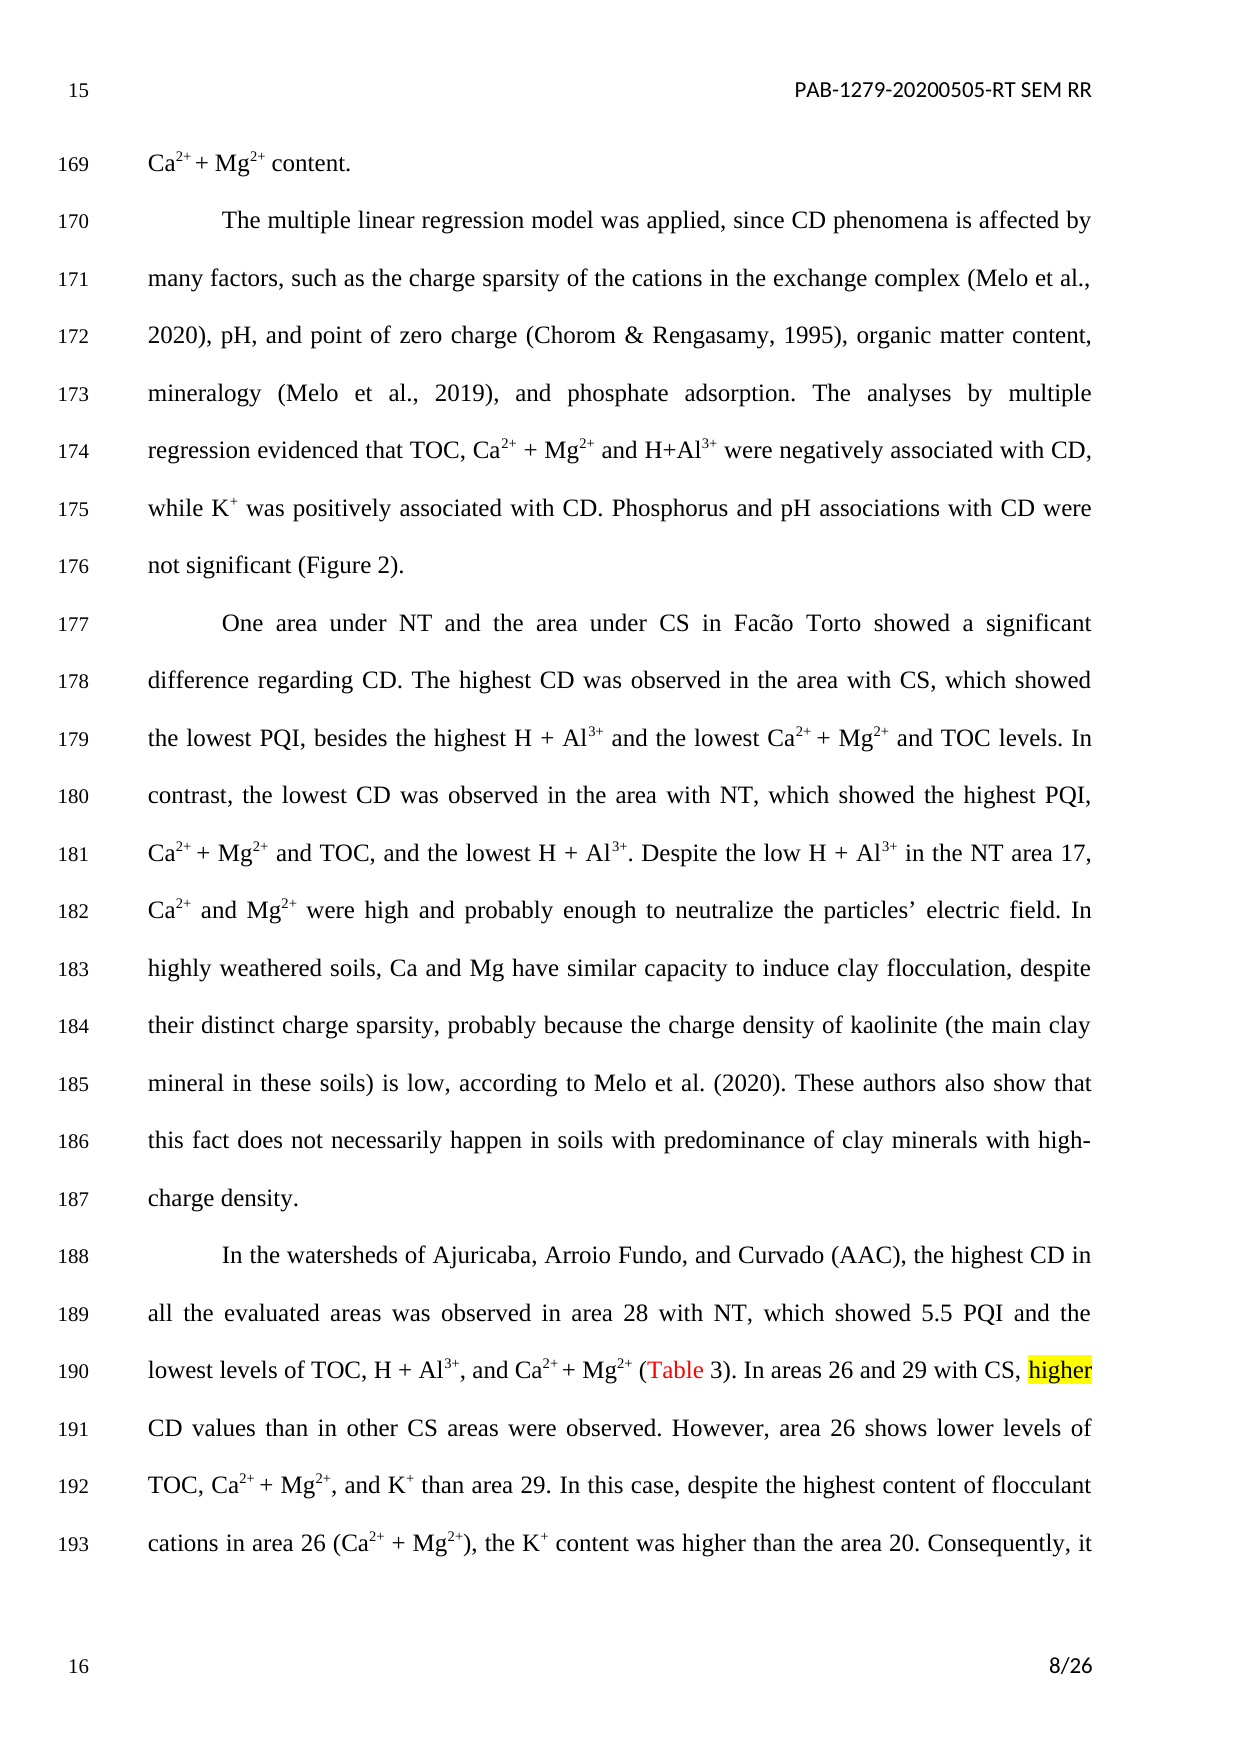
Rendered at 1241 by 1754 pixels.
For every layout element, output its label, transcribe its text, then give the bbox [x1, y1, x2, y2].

text The multiple linear regression model was applied, since CD phenomena is affected by many factors, such as the charge sparsity of the cations in the exchange complex (Melo et al., 2020), pH, and point of zero charge (Chorom & Rengasamy, 1995), organic matter content, mineralogy (Melo et al., 2019), and phosphate adsorption. The analyses by multiple regression evidenced that TOC, Ca2+ + Mg2+ and H+Al3+ were negatively associated with CD, while K+ was positively associated with CD. Phosphorus and pH associations with CD were not significant (Figure 2). [148, 205, 1092, 579]
text One area under NT and the area under CS in Facão Torto showed a significant difference regarding CD. The highest CD was observed in the area with CS, which showed the lowest PQI, besides the highest H + Al3+ and the lowest Ca2+ + Mg2+ and TOC levels. In contrast, the lowest CD was observed in the area with NT, which showed the highest PQI, Ca2+ + Mg2+ and TOC, and the lowest H + Al3+. Despite the low H + Al3+ in the NT area 17, Ca2+ and Mg2+ were high and probably enough to neutralize the particles’ electric field. In highly weathered soils, Ca and Mg have similar capacity to induce clay flocculation, despite their distinct charge sparsity, probably because the charge density of kaolinite (the main clay mineral in these soils) is low, according to Melo et al. (2020). These authors also show that this fact does not necessarily happen in soils with predominance of clay minerals with high-charge density. [148, 608, 1092, 1211]
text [148, 1240, 1092, 1556]
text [148, 148, 1092, 176]
